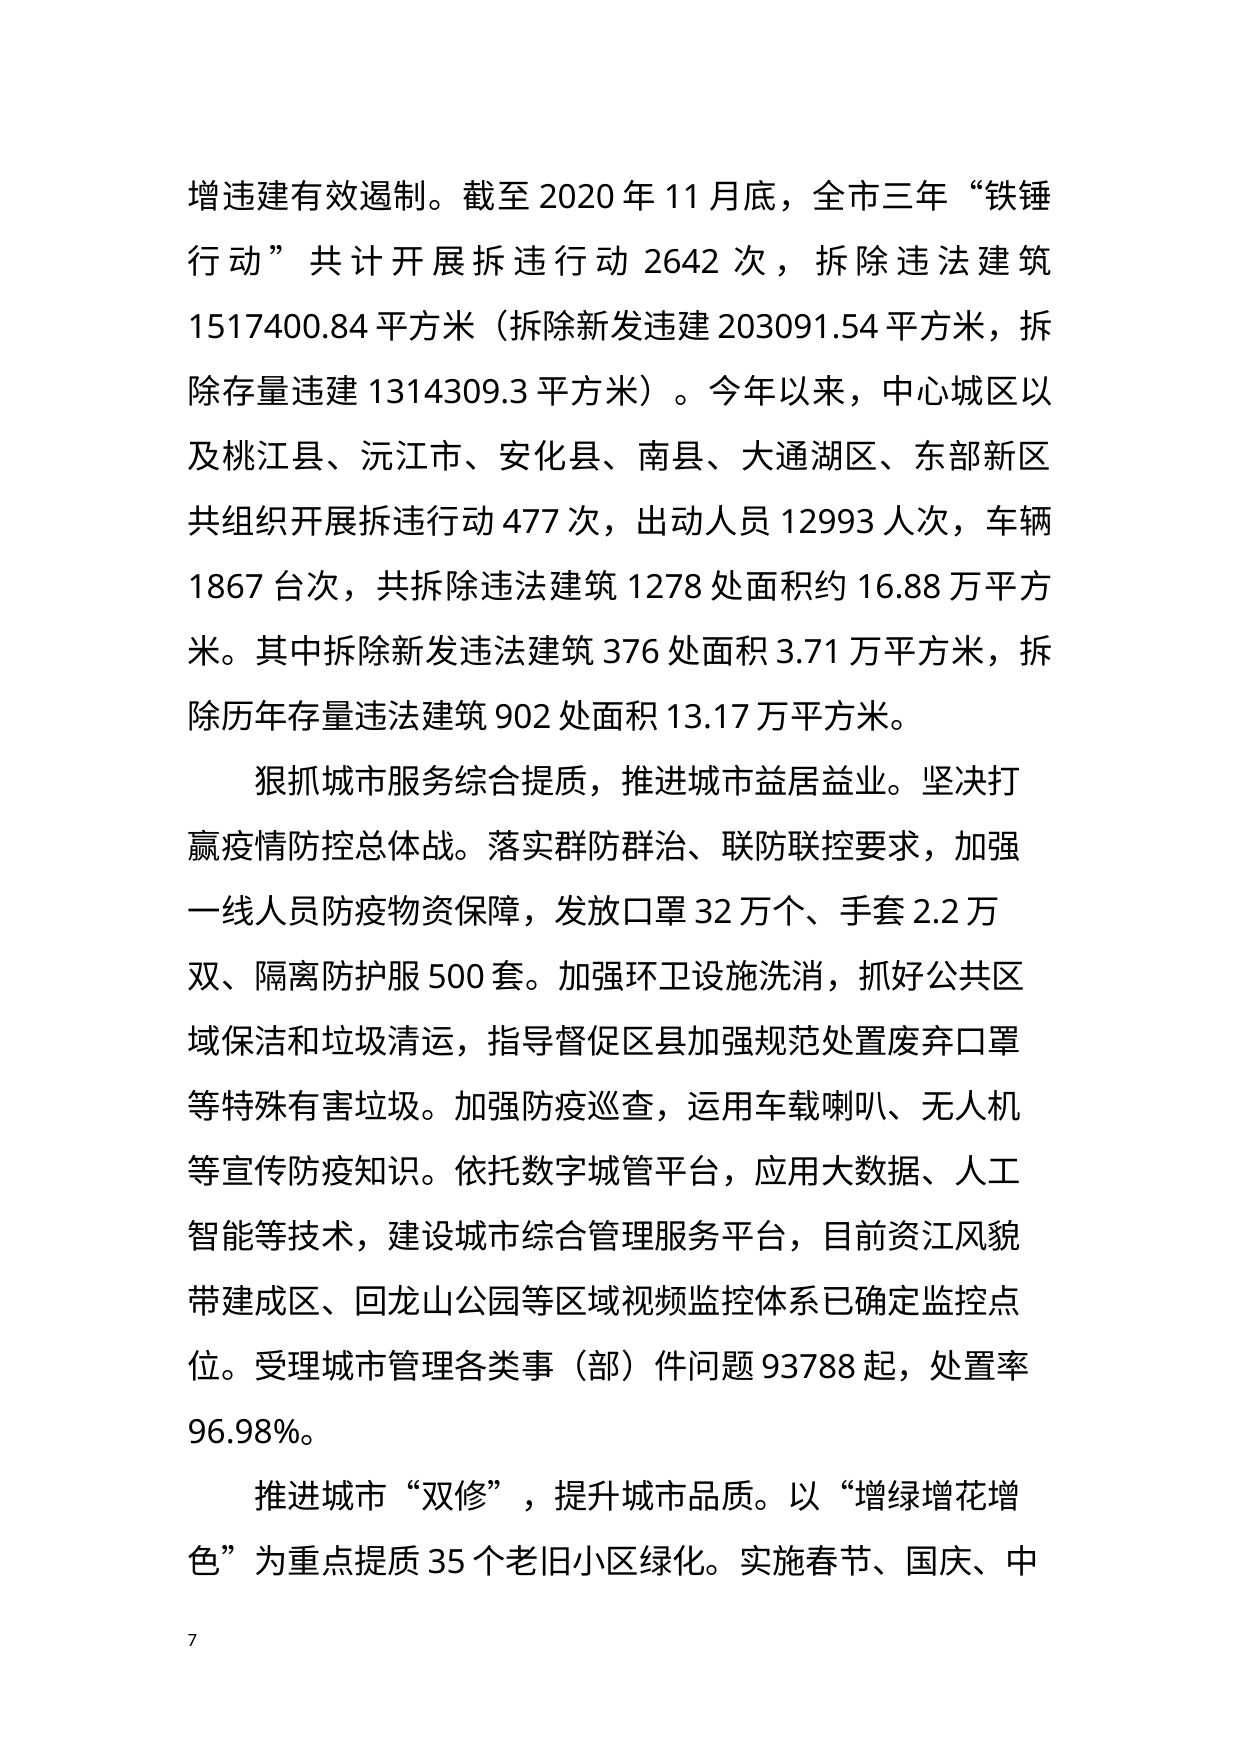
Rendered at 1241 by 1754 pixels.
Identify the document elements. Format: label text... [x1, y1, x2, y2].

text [187, 162, 1053, 747]
text 狠抓城市服务综合提质，推进城市益居益业。坚决打赢疫情防控总体战。落实群防群治、联防联控要求，加强一线人员防疫物资保障，发放口罩32万个、手套2.2万双、隔离防护服500套。加强环卫设施洗消，抓好公共区域保洁和垃圾清运，指导督促区县加强规范处置废弃口罩等特殊有害垃圾。加强防疫巡查，运用车载喇叭、无人机等宣传防疫知识。依托数字城管平台，应用大数据、人工智能等技术，建设城市综合管理服务平台，目前资江风貌带建成区、回龙山公园等区域视频监控体系已确定监控点位。受理城市管理各类事（部）件问题93788起，处置率96.98%。 [187, 747, 1053, 1462]
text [187, 1462, 1053, 1592]
